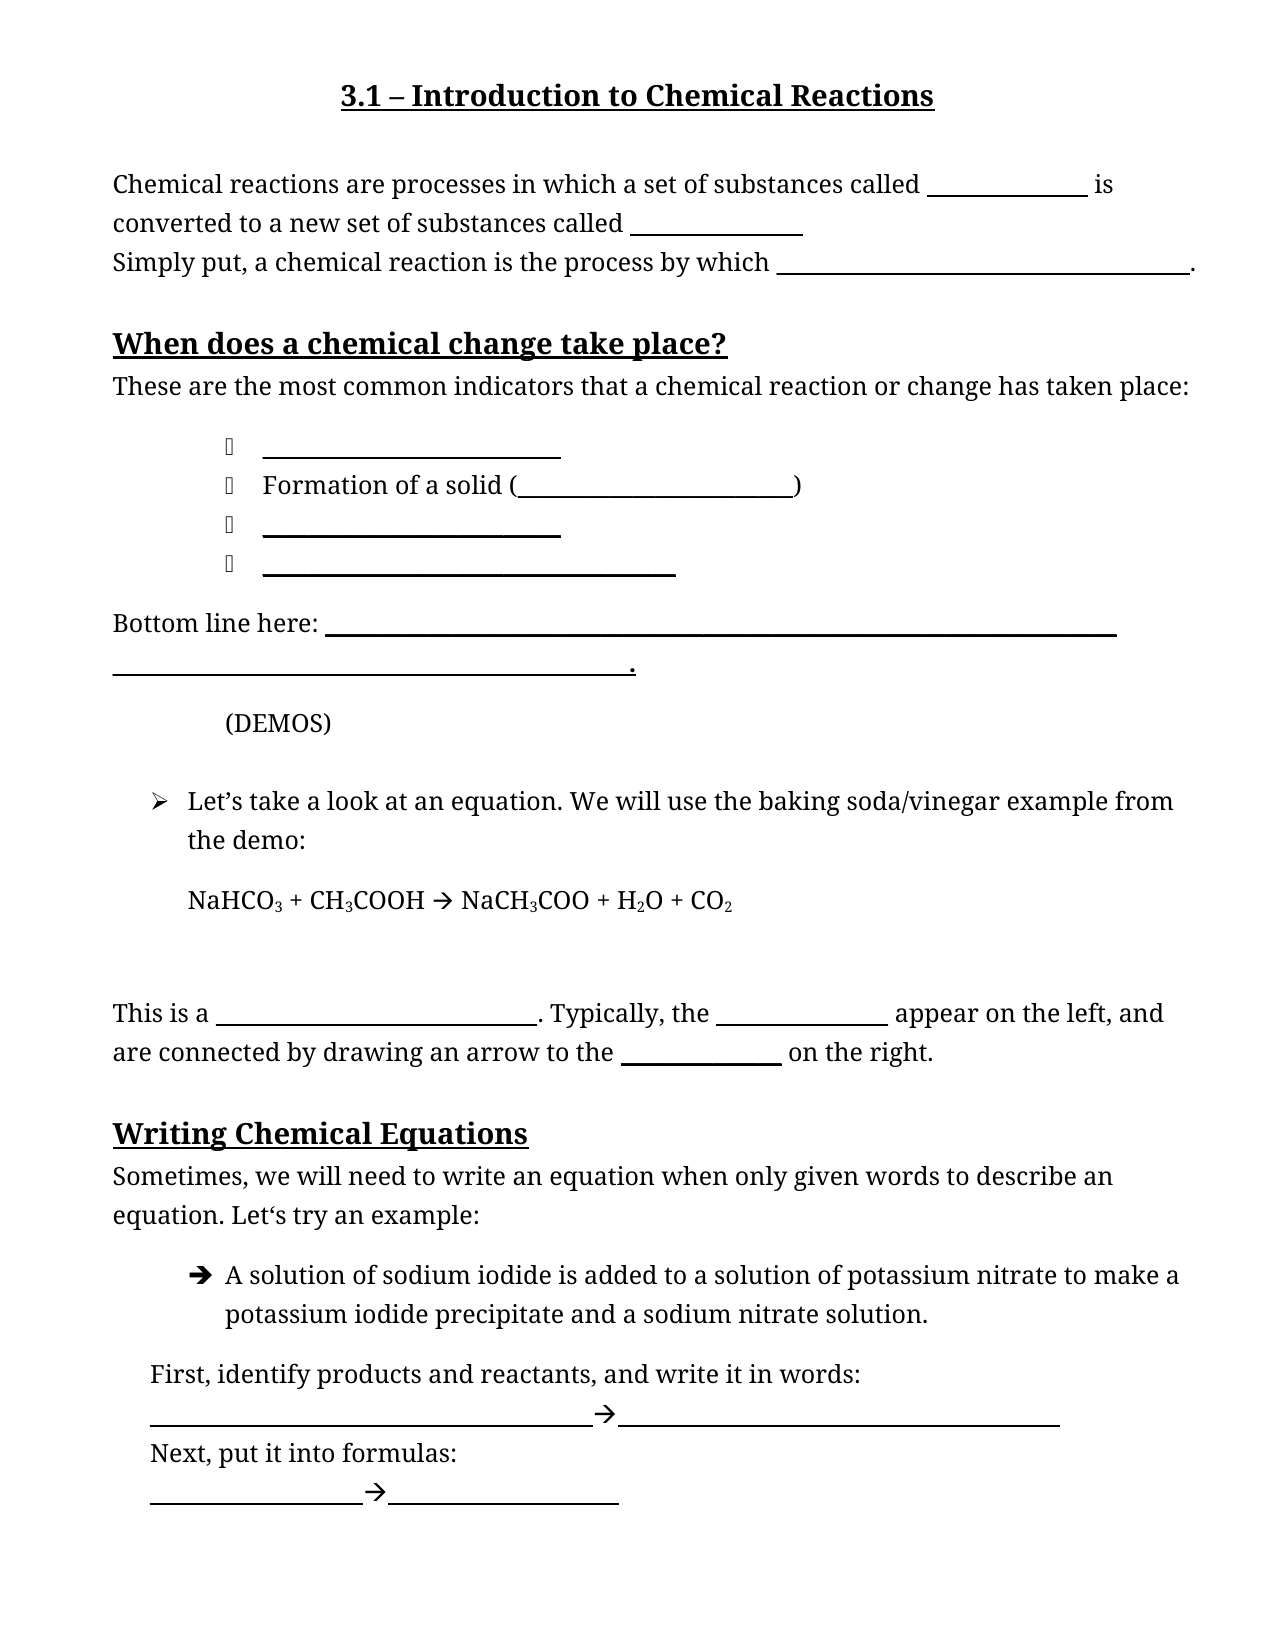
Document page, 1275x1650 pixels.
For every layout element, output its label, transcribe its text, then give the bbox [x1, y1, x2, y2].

text Writing Chemical Equations [112, 1113, 1200, 1153]
text Chemical reactions are processes in which a set of substances called ______________ is converted to a new set of substances called _______________ [112, 166, 1200, 239]
text Bottom line here: _____________________________________________________________________ [112, 606, 1200, 640]
list A solution of sodium iodide is added to a solution of potassium nitrate to make a potassium iodide precipitate and a sodium nitrate solution. [187, 1258, 1200, 1331]
list ____________________________________ [225, 546, 1200, 580]
list Let’s take a look at an equation. We will use the baking soda/vinegar example from the demo: [150, 783, 1200, 857]
text ______________________________________ ______________________________________ [150, 1396, 1200, 1430]
list __________________________ [225, 428, 1200, 463]
list __________________________ [225, 507, 1200, 541]
text _____________________________________________. [112, 645, 1200, 679]
list Formation of a solid (________________________) [225, 468, 1200, 502]
text Simply put, a chemical reaction is the process by which ____________________________________. [112, 244, 1200, 279]
text First, identify products and reactants, and write it in words: [75, 1357, 1200, 1391]
text These are the most common indicators that a chemical reaction or change has taken place: [112, 368, 1200, 403]
text 3.1 – Introduction to Chemical Reactions [75, 75, 1200, 115]
text Next, put it into formulas: [75, 1436, 1200, 1469]
text Sometimes, we will need to write an equation when only given words to describe an equation. Let‘s try an example: [112, 1159, 1200, 1232]
text When does a chemical change take place? [75, 323, 1200, 363]
text __________________ ___________________ [75, 1475, 1200, 1509]
list (DEMOS) [225, 705, 1200, 739]
text NaHCO3 + CH3COOH NaCH3COO + H2O + CO2 [187, 883, 1200, 917]
text This is a ____________________________. Typically, the _______________ appear on the left, and are connected by drawing an arrow to the ______________ on the right. [112, 996, 1200, 1069]
